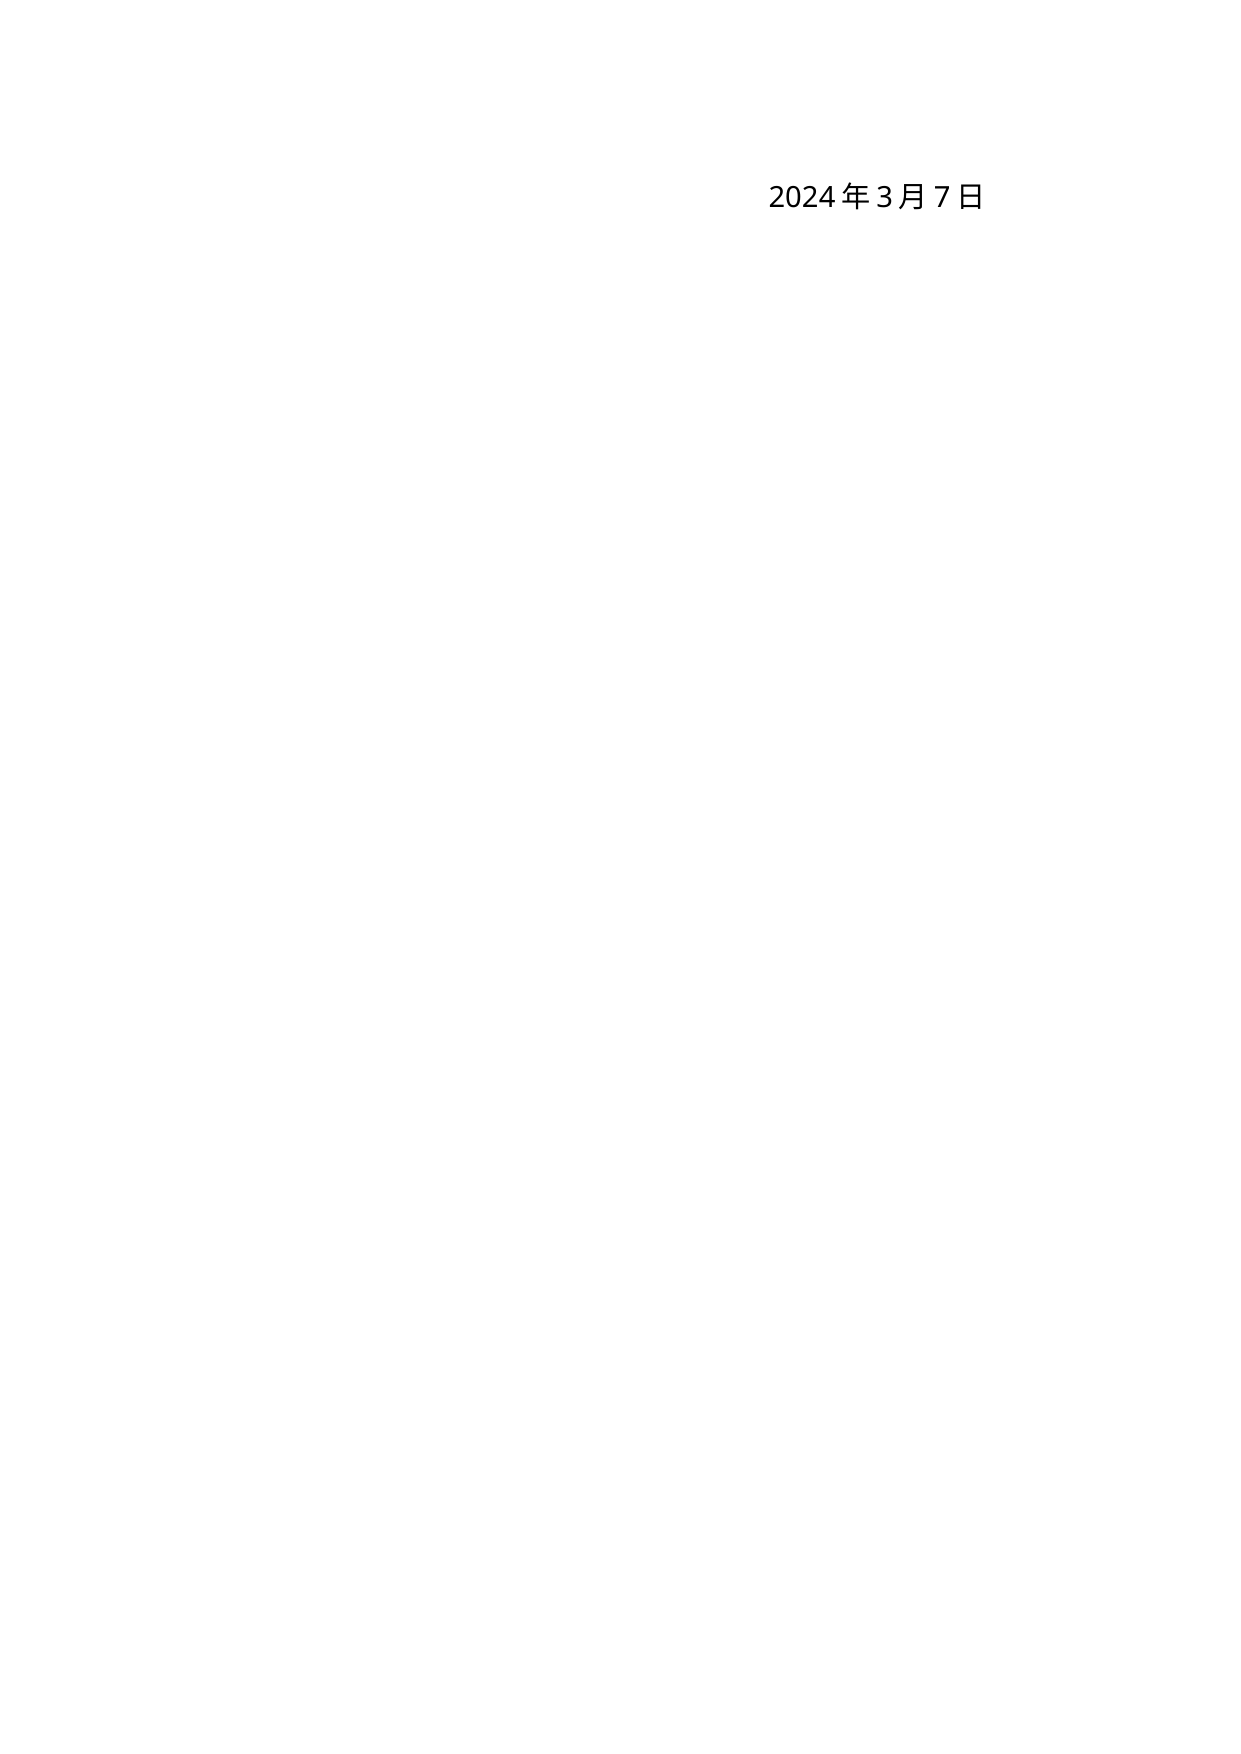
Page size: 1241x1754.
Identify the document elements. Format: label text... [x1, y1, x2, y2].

text 2024年3月7日 [187, 162, 985, 227]
